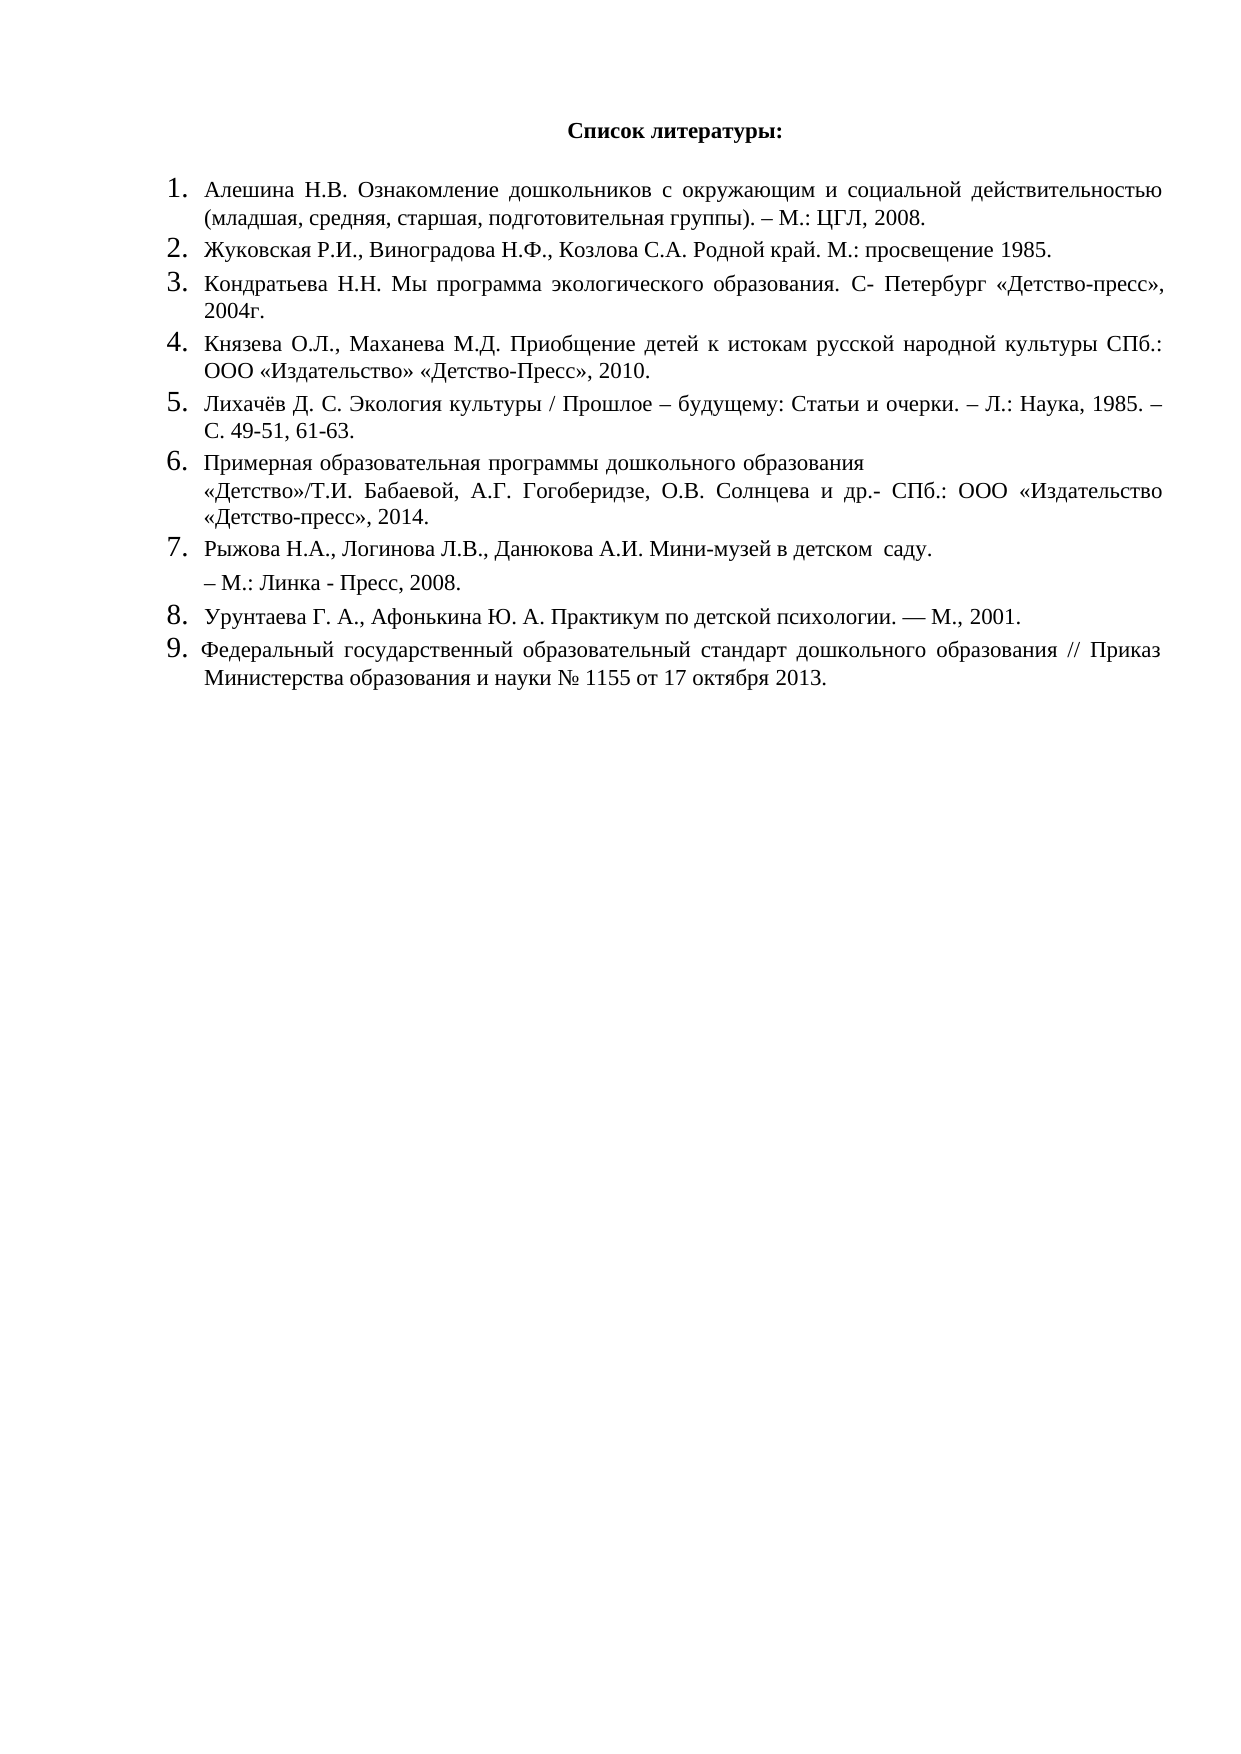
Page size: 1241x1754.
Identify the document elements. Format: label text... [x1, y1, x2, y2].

list Алешина Н.В. Ознакомление дошкольников с окружающим и социальной действительностью (младшая, средняя, старшая, подготовительная группы). – М.: ЦГЛ, 2008. [166, 170, 1164, 230]
text – М.: Линка - Пресс, 2008. [204, 563, 1221, 597]
list Князева О.Л., Маханева М.Д. Приобщение детей к истокам русской народной культуры СПб.: ООО «Издательство» «Детство-Пресс», 2010. [166, 324, 1164, 384]
list Кондратьева Н.Н. Мы программа экологического образования. С- Петербург «Детство-пресс», 2004г. [166, 264, 1165, 324]
text «Детство»/Т.И. Бабаевой, А.Г. Гогоберидзе, О.В. Солнцева и др.- СПб.: ООО «Издательство «Детство-пресс», 2014. [203, 477, 1164, 530]
list Рыжова Н.А., Логинова Л.В., Данюкова А.И. Мини-музей в детском саду. [166, 530, 1221, 563]
list Примерная образовательная программы дошкольного образования [166, 443, 1221, 477]
text Список литературы: [129, 117, 1221, 144]
list Урунтаева Г. А., Афонькина Ю. А. Практикум по детской психологии. — М., 2001. [166, 597, 1155, 630]
list Федеральный государственный образовательный стандарт дошкольного образования // Приказ Министерства образования и науки № 1155 от 17 октября 2013. [166, 631, 1162, 690]
list Жуковская Р.И., Виноградова Н.Ф., Козлова С.А. Родной край. М.: просвещение 1985. [166, 230, 1164, 264]
list Лихачёв Д. С. Экология культуры / Прошлое – будущему: Статьи и очерки. – Л.: Наука, 1985. – С. 49-51, 61-63. [166, 384, 1164, 443]
